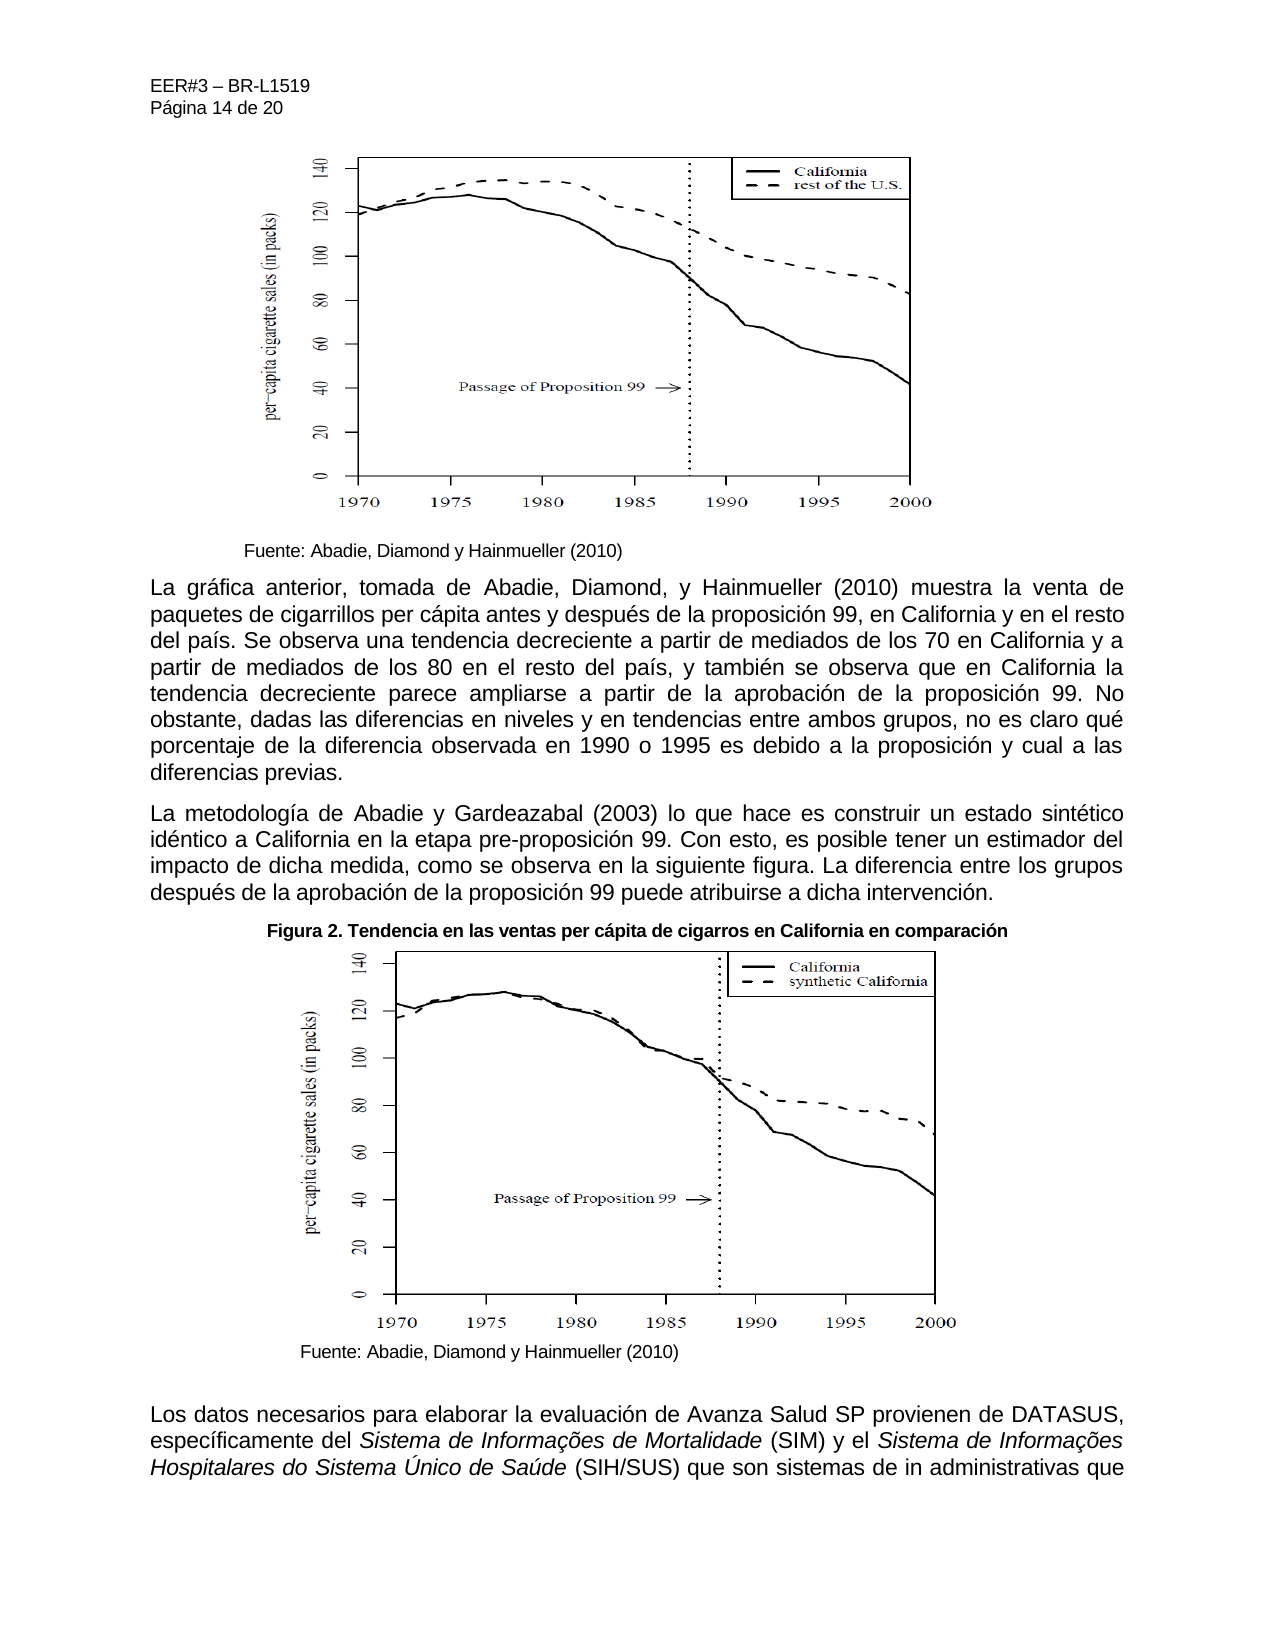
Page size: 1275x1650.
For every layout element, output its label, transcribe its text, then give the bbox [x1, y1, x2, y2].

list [150, 1401, 1125, 1480]
text Fuente: Abadie, Diamond y Hainmueller (2010) [225, 1341, 1125, 1362]
text Figura 2. Tendencia en las ventas per cápita de cigarros en California en comparación [150, 920, 1125, 941]
text Fuente: Abadie, Diamond y Hainmueller (2010) [244, 540, 1125, 562]
list La metodología de Abadie y Gardeazabal (2003) lo que hace es construir un estado sintético idéntico a California en la etapa pre-proposición 99. Con esto, es posible tener un estimador del impacto de dicha medida, como se observa en la siguiente figura. La diferencia entre los grupos después de la aprobación de la proposición 99 puede atribuirse a dicha intervención. [150, 800, 1125, 905]
list La gráfica anterior, tomada de Abadie, Diamond, y Hainmueller (2010) muestra la venta de paquetes de cigarrillos per cápita antes y después de la proposición 99, en California y en el resto del país. Se observa una tendencia decreciente a partir de mediados de los 70 en California y a partir de mediados de los 80 en el resto del país, y también se observa que en California la tendencia decreciente parece ampliarse a partir de la aprobación de la proposición 99. No obstante, dadas las diferencias en niveles y en tendencias entre ambos grupos, no es claro qué porcentaje de la diferencia observada en 1990 o 1995 es debido a la proposición y cual a las diferencias previas. [150, 574, 1125, 785]
